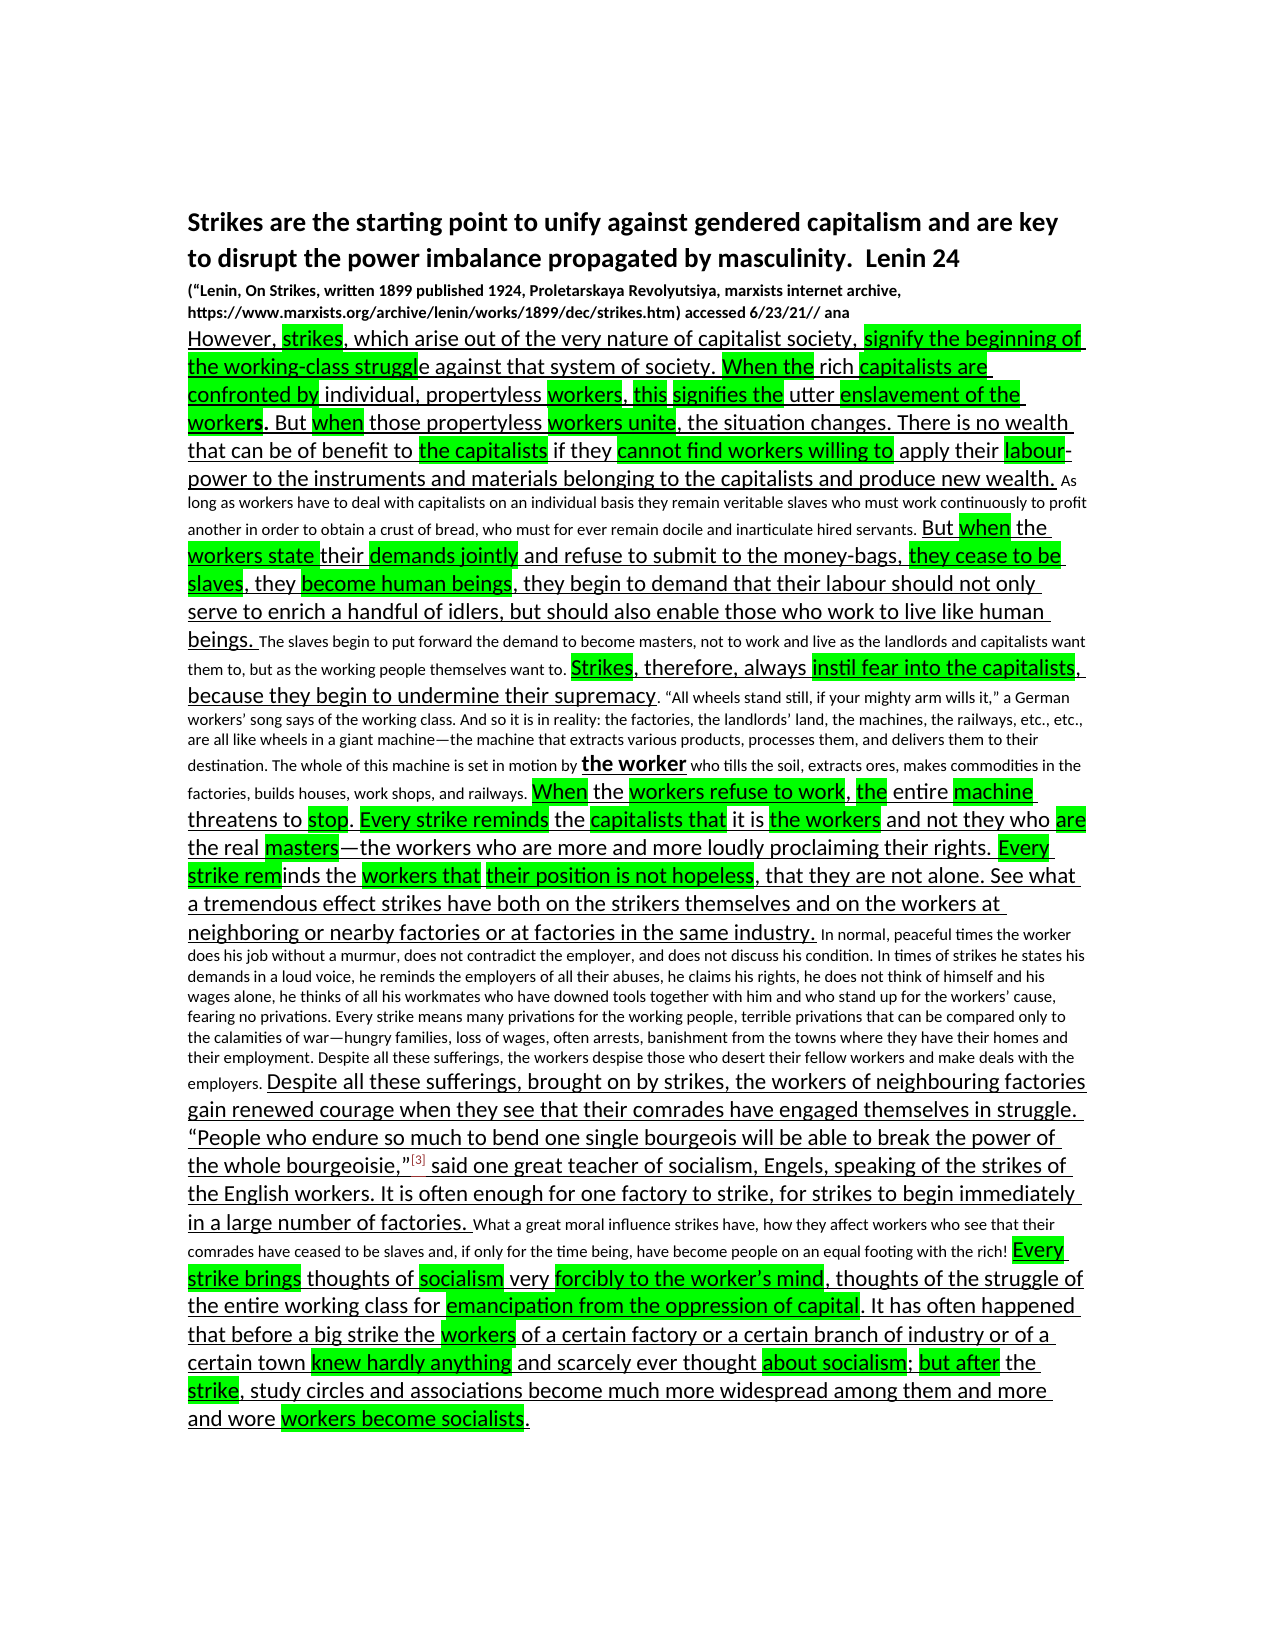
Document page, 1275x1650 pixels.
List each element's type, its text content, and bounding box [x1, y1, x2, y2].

text (“Lenin, On Strikes, written 1899 published 1924, Proletarskaya Revolyutsiya, marxists internet archive, https://www.marxists.org/archive/lenin/works/1899/dec/strikes.htm) accessed 6/23/21// ana [187, 281, 1087, 323]
text However, strikes, which arise out of the very nature of capitalist society, signify the beginning of the working-class struggle against that system of society. When the rich capitalists are confronted by individual, propertyless workers, this signifies the utter enslavement of the workers. But when those propertyless workers unite, the situation changes. There is no wealth that can be of benefit to the capitalists if they cannot find workers willing to apply their labour-power to the instruments and materials belonging to the capitalists and produce new wealth. As long as workers have to deal with capitalists on an individual basis they remain veritable slaves who must work continuously to profit another in order to obtain a crust of bread, who must for ever remain docile and inarticulate hired servants. But when the workers state their demands jointly and refuse to submit to the money-bags, they cease to be slaves, they become human beings, they begin to demand that their labour should not only serve to enrich a handful of idlers, but should also enable those who work to live like human beings. The slaves begin to put forward the demand to become masters, not to work and live as the landlords and capitalists want them to, but as the working people themselves want to. Strikes, therefore, always instil fear into the capitalists, because they begin to undermine their supremacy. “All wheels stand still, if your mighty arm wills it,” a German workers’ song says of the working class. And so it is in reality: the factories, the landlords’ land, the machines, the railways, etc., etc., are all like wheels in a giant machine—the machine that extracts various products, processes them, and delivers them to their destination. The whole of this machine is set in motion by the worker who tills the soil, extracts ores, makes commodities in the factories, builds houses, work shops, and railways. When the workers refuse to work, the entire machine threatens to stop. Every strike reminds the capitalists that it is the workers and not they who are the real masters—the workers who are more and more loudly proclaiming their rights. Every strike reminds the workers that their position is not hopeless, that they are not alone. See what a tremendous effect strikes have both on the strikers themselves and on the workers at neighboring or nearby factories or at factories in the same industry. In normal, peaceful times the worker does his job without a murmur, does not contradict the employer, and does not discuss his condition. In times of strikes he states his demands in a loud voice, he reminds the employers of all their abuses, he claims his rights, he does not think of himself and his wages alone, he thinks of all his workmates who have downed tools together with him and who stand up for the workers’ cause, fearing no privations. Every strike means many privations for the working people, terrible privations that can be compared only to the calamities of war—hungry families, loss of wages, often arrests, banishment from the towns where they have their homes and their employment. Despite all these sufferings, the workers despise those who desert their fellow workers and make deals with the employers. Despite all these sufferings, brought on by strikes, the workers of neighbouring factories gain renewed courage when they see that their comrades have engaged themselves in struggle. “People who endure so much to bend one single bourgeois will be able to break the power of the whole bourgeoisie,”[3] said one great teacher of socialism, Engels, speaking of the strikes of the English workers. It is often enough for one factory to strike, for strikes to begin immediately in a large number of factories. What a great moral influence strikes have, how they affect workers who see that their comrades have ceased to be slaves and, if only for the time being, have become people on an equal footing with the rich! Every strike brings thoughts of socialism very forcibly to the worker’s mind, thoughts of the struggle of the entire working class for emancipation from the oppression of capital. It has often happened that before a big strike the workers of a certain factory or a certain branch of industry or of a certain town knew hardly anything and scarcely ever thought about socialism; but after the strike, study circles and associations become much more widespread among them and more and wore workers become socialists. [187, 1096, 1087, 1432]
text Strikes are the starting point to unify against gendered capitalism and are key to disrupt the power imbalance propagated by masculinity. Lenin 24 [187, 205, 1087, 274]
text However, strikes, which arise out of the very nature of capitalist society, signify the beginning of the working-class struggle against that system of society. When the rich capitalists are confronted by individual, propertyless workers, this signifies the utter enslavement of the workers. But when those propertyless workers unite, the situation changes. There is no wealth that can be of benefit to the capitalists if they cannot find workers willing to apply their labour-power to the instruments and materials belonging to the capitalists and produce new wealth. As long as workers have to deal with capitalists on an individual basis they remain veritable slaves who must work continuously to profit another in order to obtain a crust of bread, who must for ever remain docile and inarticulate hired servants. But when the workers state their demands jointly and refuse to submit to the money-bags, they cease to be slaves, they become human beings, they begin to demand that their labour should not only serve to enrich a handful of idlers, but should also enable those who work to live like human beings. The slaves begin to put forward the demand to become masters, not to work and live as the landlords and capitalists want them to, but as the working people themselves want to. Strikes, therefore, always instil fear into the capitalists, because they begin to undermine their supremacy. “All wheels stand still, if your mighty arm wills it,” a German workers’ song says of the working class. And so it is in reality: the factories, the landlords’ land, the machines, the railways, etc., etc., are all like wheels in a giant machine—the machine that extracts various products, processes them, and delivers them to their destination. The whole of this machine is set in motion by the worker who tills the soil, extracts ores, makes commodities in the factories, builds houses, work shops, and railways. When the workers refuse to work, the entire machine threatens to stop. Every strike reminds the capitalists that it is the workers and not they who are the real masters—the workers who are more and more loudly proclaiming their rights. Every strike reminds the workers that their position is not hopeless, that they are not alone. See what a tremendous effect strikes have both on the strikers themselves and on the workers at neighboring or nearby factories or at factories in the same industry. In normal, peaceful times the worker does his job without a murmur, does not contradict the employer, and does not discuss his condition. In times of strikes he states his demands in a loud voice, he reminds the employers of all their abuses, he claims his rights, he does not think of himself and his wages alone, he thinks of all his workmates who have downed tools together with him and who stand up for the workers’ cause, fearing no privations. Every strike means many privations for the working people, terrible privations that can be compared only to the calamities of war—hungry families, loss of wages, often arrests, banishment from the towns where they have their homes and their employment. Despite all these sufferings, the workers despise those who desert their fellow workers and make deals with the employers. Despite all these sufferings, brought on by strikes, the workers of neighbouring factories gain renewed courage when they see that their comrades have engaged themselves in struggle. “People who endure so much to bend one single bourgeois will be able to break the power of the whole bourgeoisie,”[3] said one great teacher of socialism, Engels, speaking of the strikes of the English workers. It is often enough for one factory to strike, for strikes to begin immediately in a large number of factories. What a great moral influence strikes have, how they affect workers who see that their comrades have ceased to be slaves and, if only for the time being, have become people on an equal footing with the rich! Every strike brings thoughts of socialism very forcibly to the worker’s mind, thoughts of the struggle of the entire working class for emancipation from the oppression of capital. It has often happened that before a big strike the workers of a certain factory or a certain branch of industry or of a certain town knew hardly anything and scarcely ever thought about socialism; but after the strike, study circles and associations become much more widespread among them and more and wore workers become socialists. [187, 513, 1087, 1120]
